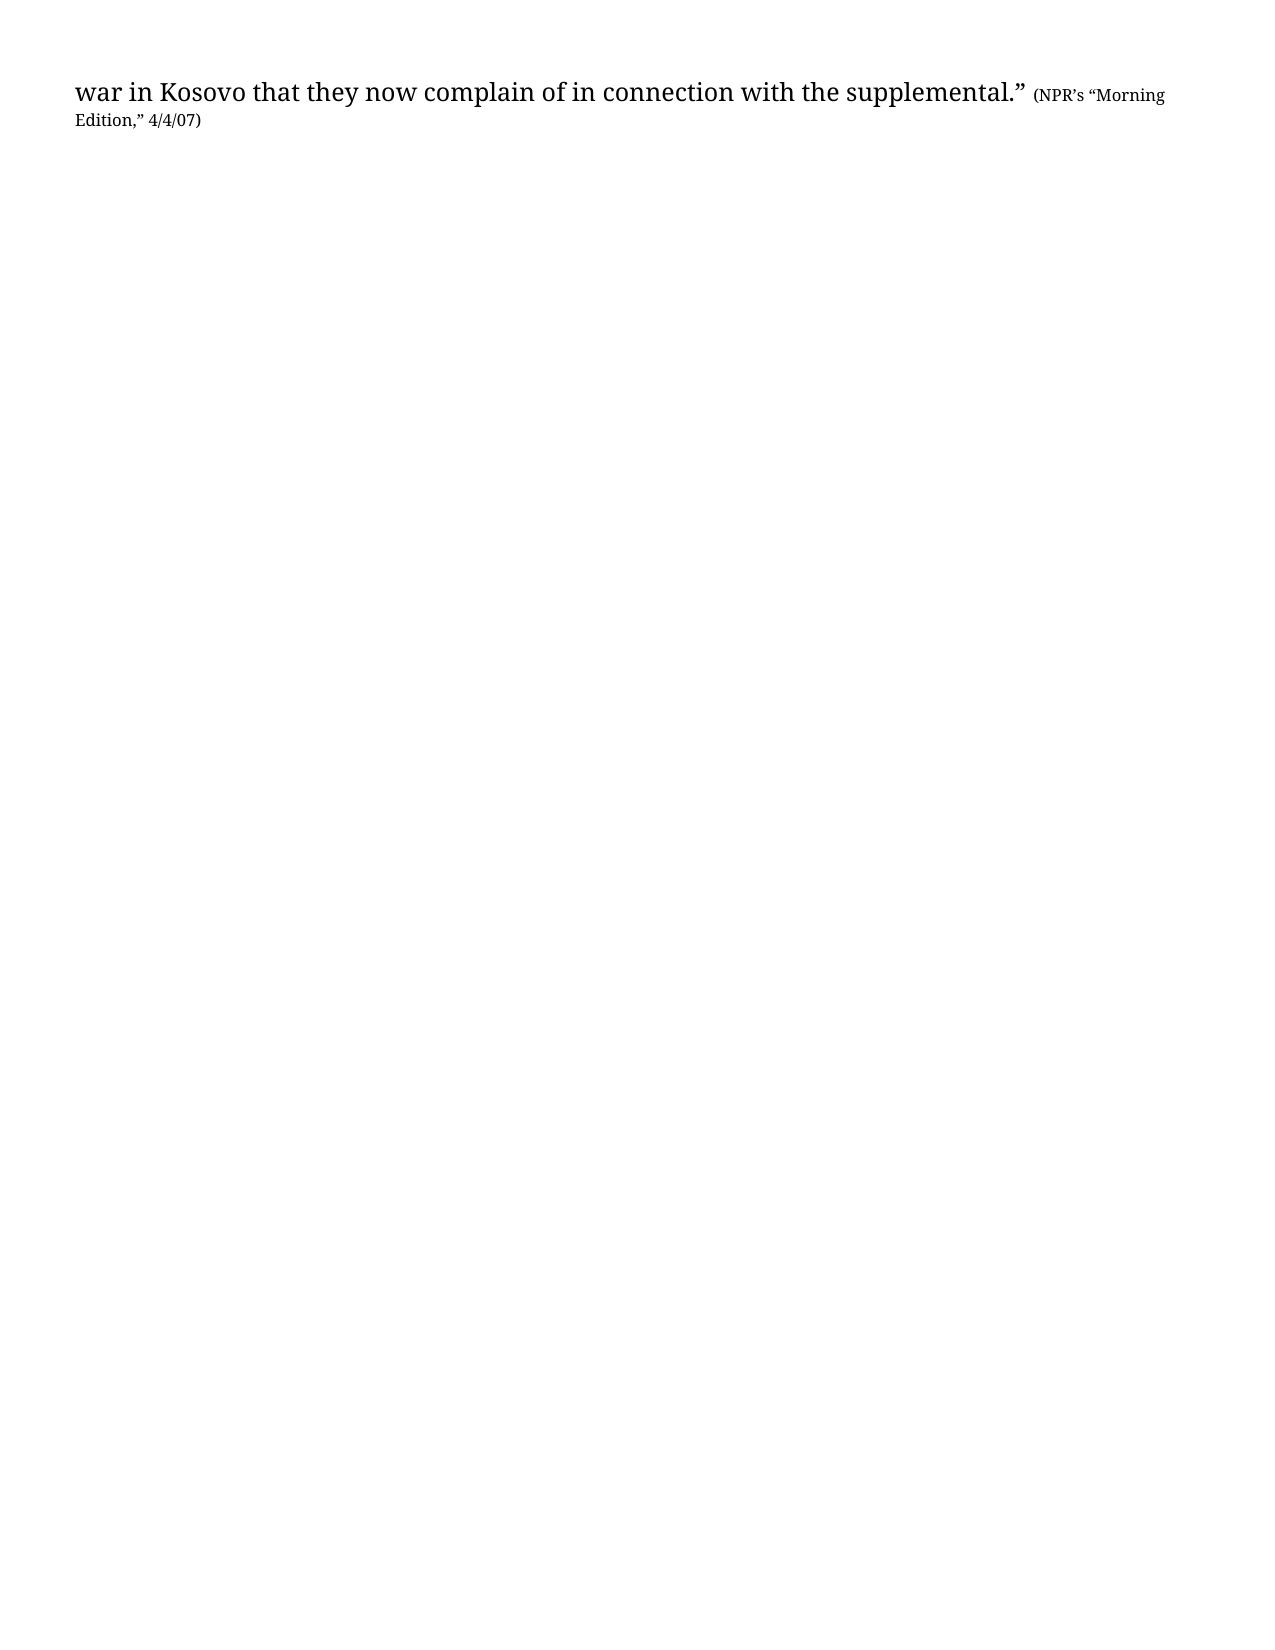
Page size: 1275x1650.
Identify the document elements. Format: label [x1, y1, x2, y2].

text [75, 75, 1200, 132]
